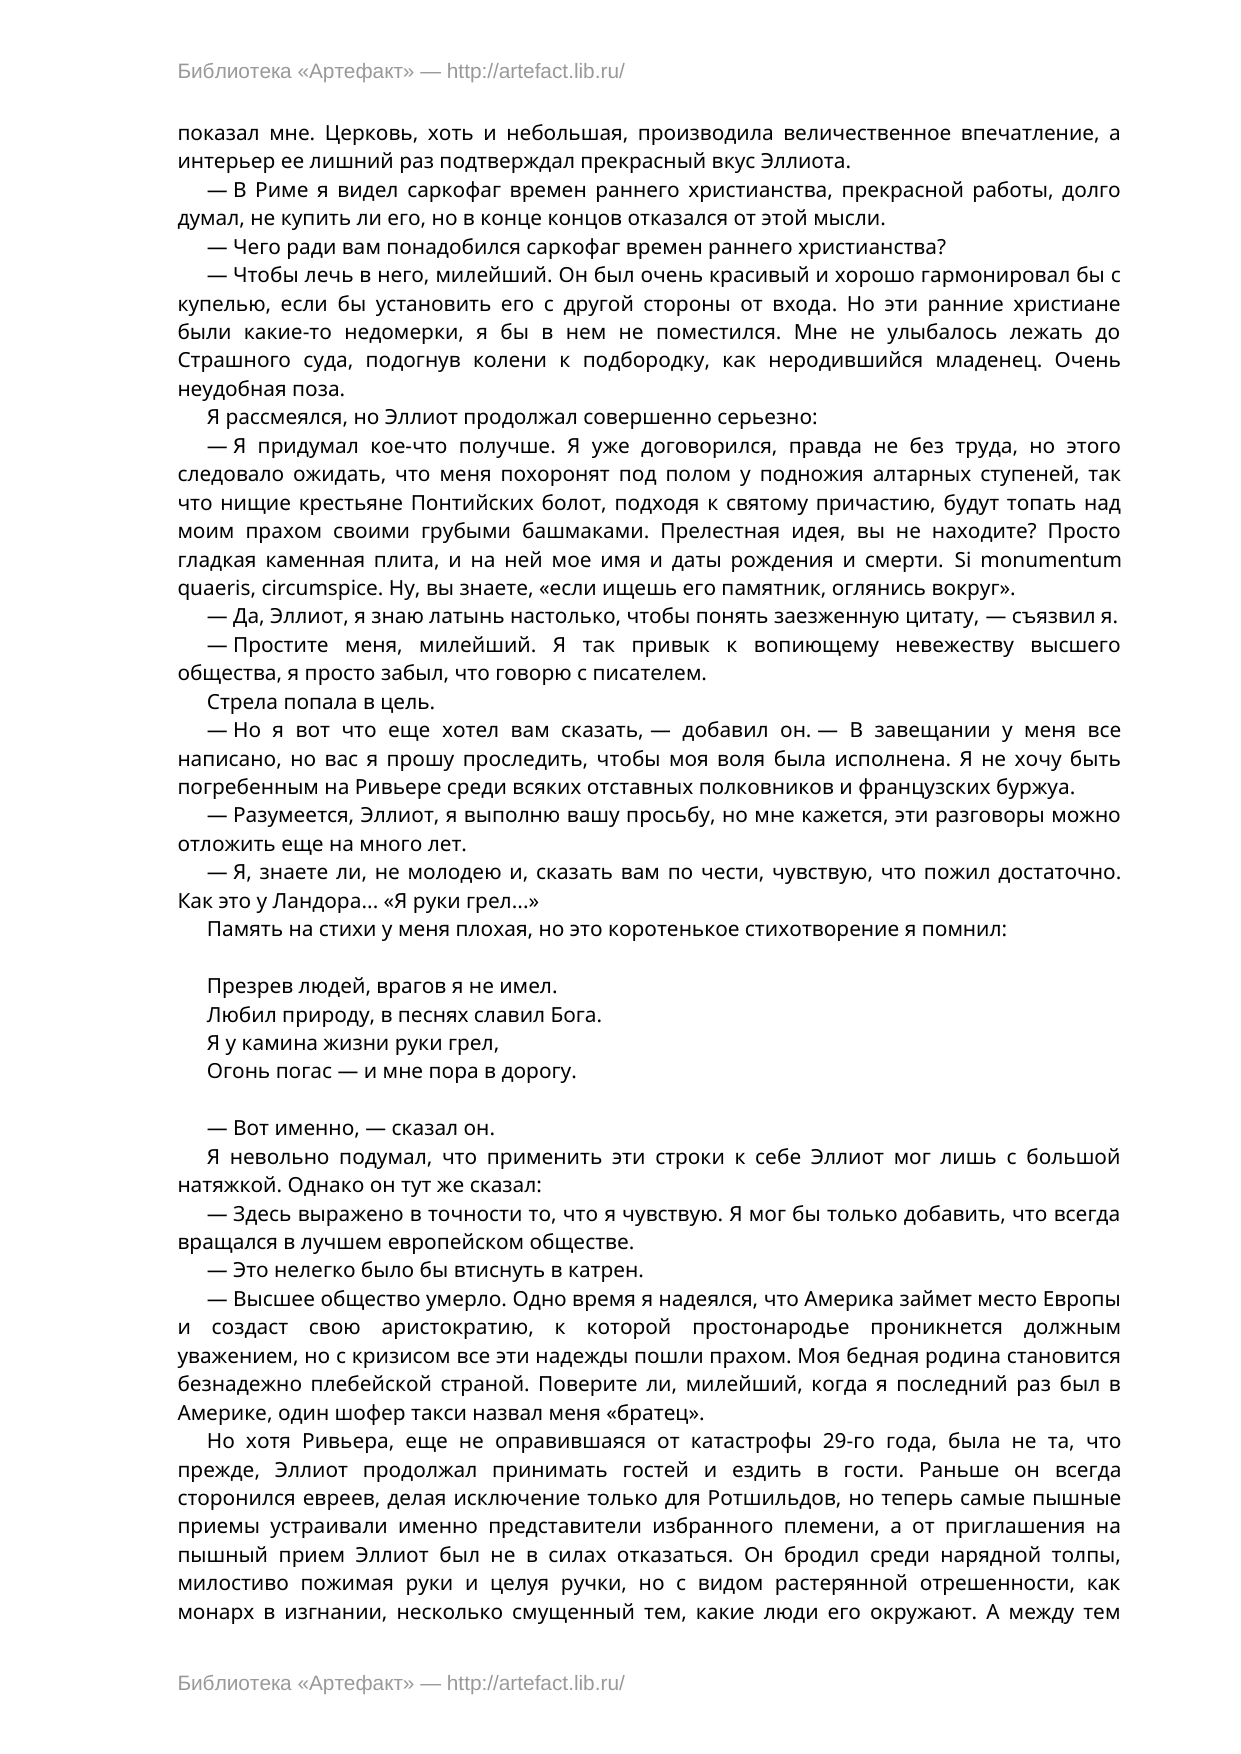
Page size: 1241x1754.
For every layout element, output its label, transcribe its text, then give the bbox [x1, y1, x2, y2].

text — Да, Эллиот, я знаю латынь настолько, чтобы понять заезженную цитату, — съязвил я. [177, 602, 1122, 630]
text Огонь погас — и мне пора в дорогу. [177, 1057, 1122, 1085]
text — Вот именно, — сказал он. [177, 1113, 1122, 1142]
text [177, 1426, 1122, 1625]
text — Здесь выражено в точности то, что я чувствую. Я мог бы только добавить, что всегда вращался в лучшем европейском обществе. [177, 1199, 1122, 1256]
text — Но я вот что еще хотел вам сказать, — добавил он. — В завещании у меня все написано, но вас я прошу проследить, чтобы моя воля была исполнена. Я не хочу быть погребенным на Ривьере среди всяких отставных полковников и французских буржуа. [177, 715, 1122, 801]
text — Это нелегко было бы втиснуть в катрен. [177, 1256, 1122, 1284]
text Память на стихи у меня плохая, но это коротенькое стихотворение я помнил: [177, 914, 1122, 943]
text — Разумеется, Эллиот, я выполню вашу просьбу, но мне кажется, эти разговоры можно отложить еще на много лет. [177, 801, 1122, 857]
text Любил природу, в песнях славил Бога. [177, 1000, 1122, 1028]
text — Простите меня, милейший. Я так привык к вопиющему невежеству высшего общества, я просто забыл, что говорю с писателем. [177, 630, 1122, 687]
text Стрела попала в цель. [177, 687, 1122, 715]
text — Я придумал кое-что получше. Я уже договорился, правда не без труда, но этого следовало ожидать, что меня похоронят под полом у подножия алтарных ступеней, так что нищие крестьяне Понтийских болот, подходя к святому причастию, будут топать над моим прахом своими грубыми башмаками. Прелестная идея, вы не находите? Просто гладкая каменная плита, и на ней мое имя и даты рождения и смерти. Si monumentum quaeris, circumspice. Ну, вы знаете, «если ищешь его памятник, оглянись вокруг». [177, 431, 1122, 602]
text Я у камина жизни руки грел, [177, 1028, 1122, 1057]
text Я рассмеялся, но Эллиот продолжал совершенно серьезно: [177, 402, 1122, 431]
text — Чего ради вам понадобился саркофаг времен раннего христианства? [177, 232, 1122, 260]
text — Чтобы лечь в него, милейший. Он был очень красивый и хорошо гармонировал бы с купелью, если бы установить его с другой стороны от входа. Но эти ранние христиане были какие-то недомерки, я бы в нем не поместился. Мне не улыбалось лежать до Страшного суда, подогнув колени к подбородку, как неродившийся младенец. Очень неудобная поза. [177, 260, 1122, 402]
text — Я, знаете ли, не молодею и, сказать вам по чести, чувствую, что пожил достаточно. Как это у Ландора... «Я руки грел...» [177, 857, 1122, 914]
text — В Риме я видел саркофаг времен раннего христианства, прекрасной работы, долго думал, не купить ли его, но в конце концов отказался от этой мысли. [177, 175, 1122, 232]
text — Высшее общество умерло. Одно время я надеялся, что Америка займет место Европы и создаст свою аристократию, к которой простонародье проникнется должным уважением, но с кризисом все эти надежды пошли прахом. Моя бедная родина становится безнадежно плебейской страной. Поверите ли, милейший, когда я последний раз был в Америке, один шофер такси назвал меня «братец». [177, 1284, 1122, 1426]
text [177, 118, 1122, 175]
text Я невольно подумал, что применить эти строки к себе Эллиот мог лишь с большой натяжкой. Однако он тут же сказал: [177, 1142, 1122, 1199]
text Презрев людей, врагов я не имел. [177, 971, 1122, 1000]
